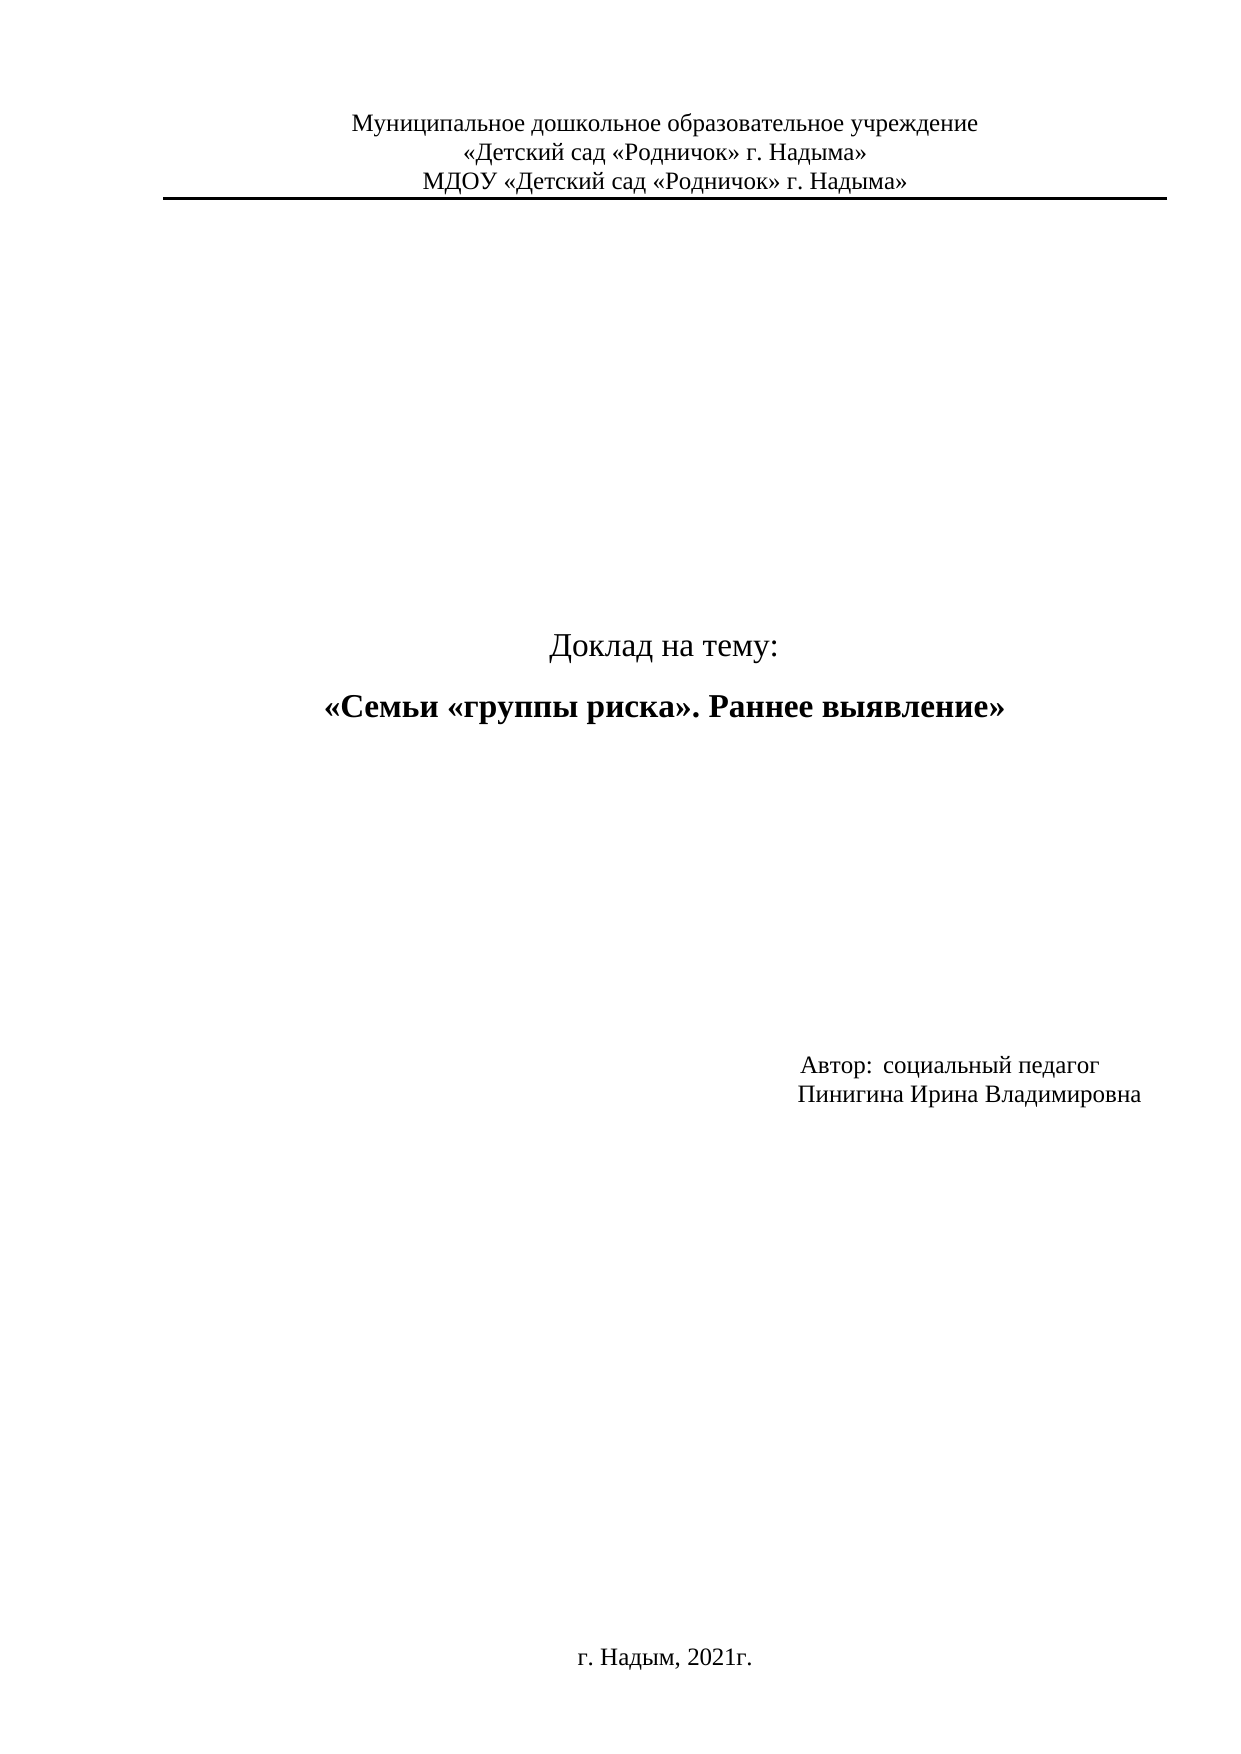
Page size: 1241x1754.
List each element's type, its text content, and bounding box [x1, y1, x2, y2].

text Доклад на тему: [262, 625, 1067, 663]
text г. Надым, 2021г. [262, 1642, 1068, 1670]
text «Семьи «группы риска». Раннее выявление» [262, 686, 1067, 724]
text Автор: социальный педагог Пинигина Ирина Владимировна [797, 1050, 1167, 1108]
text Муниципальное дошкольное образовательное учреждение [162, 108, 1167, 137]
text «Детский сад «Родничок» г. Надыма» [162, 137, 1167, 166]
text МДОУ «Детский сад «Родничок» г. Надыма» [162, 166, 1167, 200]
